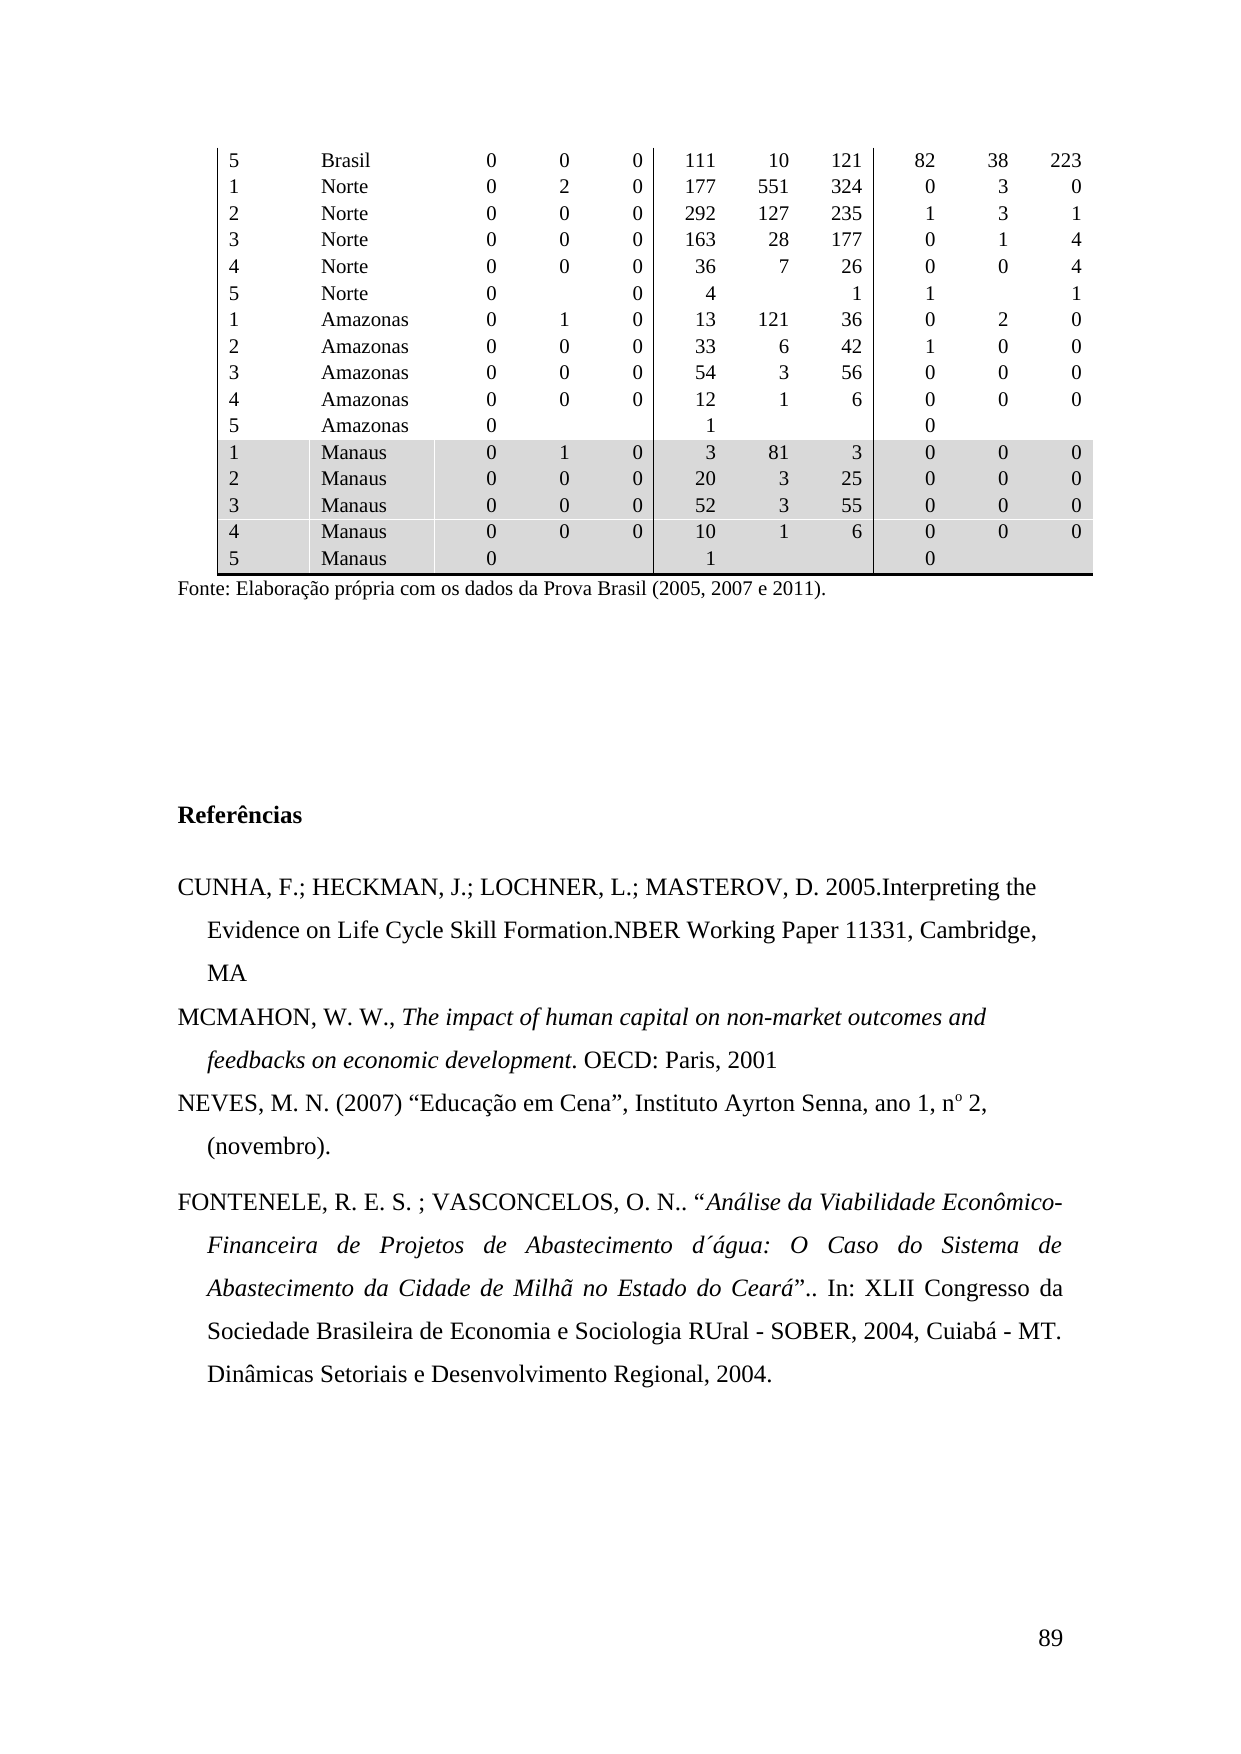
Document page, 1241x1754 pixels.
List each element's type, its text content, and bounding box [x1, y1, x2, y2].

text McMahon, W. W., The impact of human capital on non-market outcomes and feedbacks on economic development. OECD: Paris, 2001 [177, 1002, 1063, 1073]
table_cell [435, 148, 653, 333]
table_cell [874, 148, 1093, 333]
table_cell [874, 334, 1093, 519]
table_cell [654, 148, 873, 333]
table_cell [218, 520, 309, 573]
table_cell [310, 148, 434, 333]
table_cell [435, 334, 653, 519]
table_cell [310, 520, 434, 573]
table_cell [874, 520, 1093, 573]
text NEVES, M. N. (2007) “Educação em Cena”, Instituto Ayrton Senna, ano 1, no 2, (novembro). [177, 1088, 1063, 1160]
subtitle Referências [177, 800, 1063, 829]
text Fonte: Elaboração própria com os dados da Prova Brasil (2005, 2007 e 2011). [177, 576, 1063, 600]
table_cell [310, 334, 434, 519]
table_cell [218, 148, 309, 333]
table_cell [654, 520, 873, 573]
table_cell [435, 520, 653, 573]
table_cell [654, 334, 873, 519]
list FONTENELE, R. E. S. ; VASCONCELOS, O. N.. “Análise da Viabilidade Econômico-Financeira de Projetos de Abastecimento d´água: O Caso do Sistema de Abastecimento da Cidade de Milhã no Estado do Ceará”.. In: XLII Congresso da Sociedade Brasileira de Economia e Sociologia RUral - SOBER, 2004, Cuiabá - MT. Dinâmicas Setoriais e Desenvolvimento Regional, 2004. [177, 1187, 1063, 1388]
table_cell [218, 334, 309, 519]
text CUNHA, F.; HECKMAN, J.; LOCHNER, L.; MASTEROV, D. 2005.Interpreting the Evidence on Life Cycle Skill Formation.NBER Working Paper 11331, Cambridge, MA [177, 872, 1063, 987]
